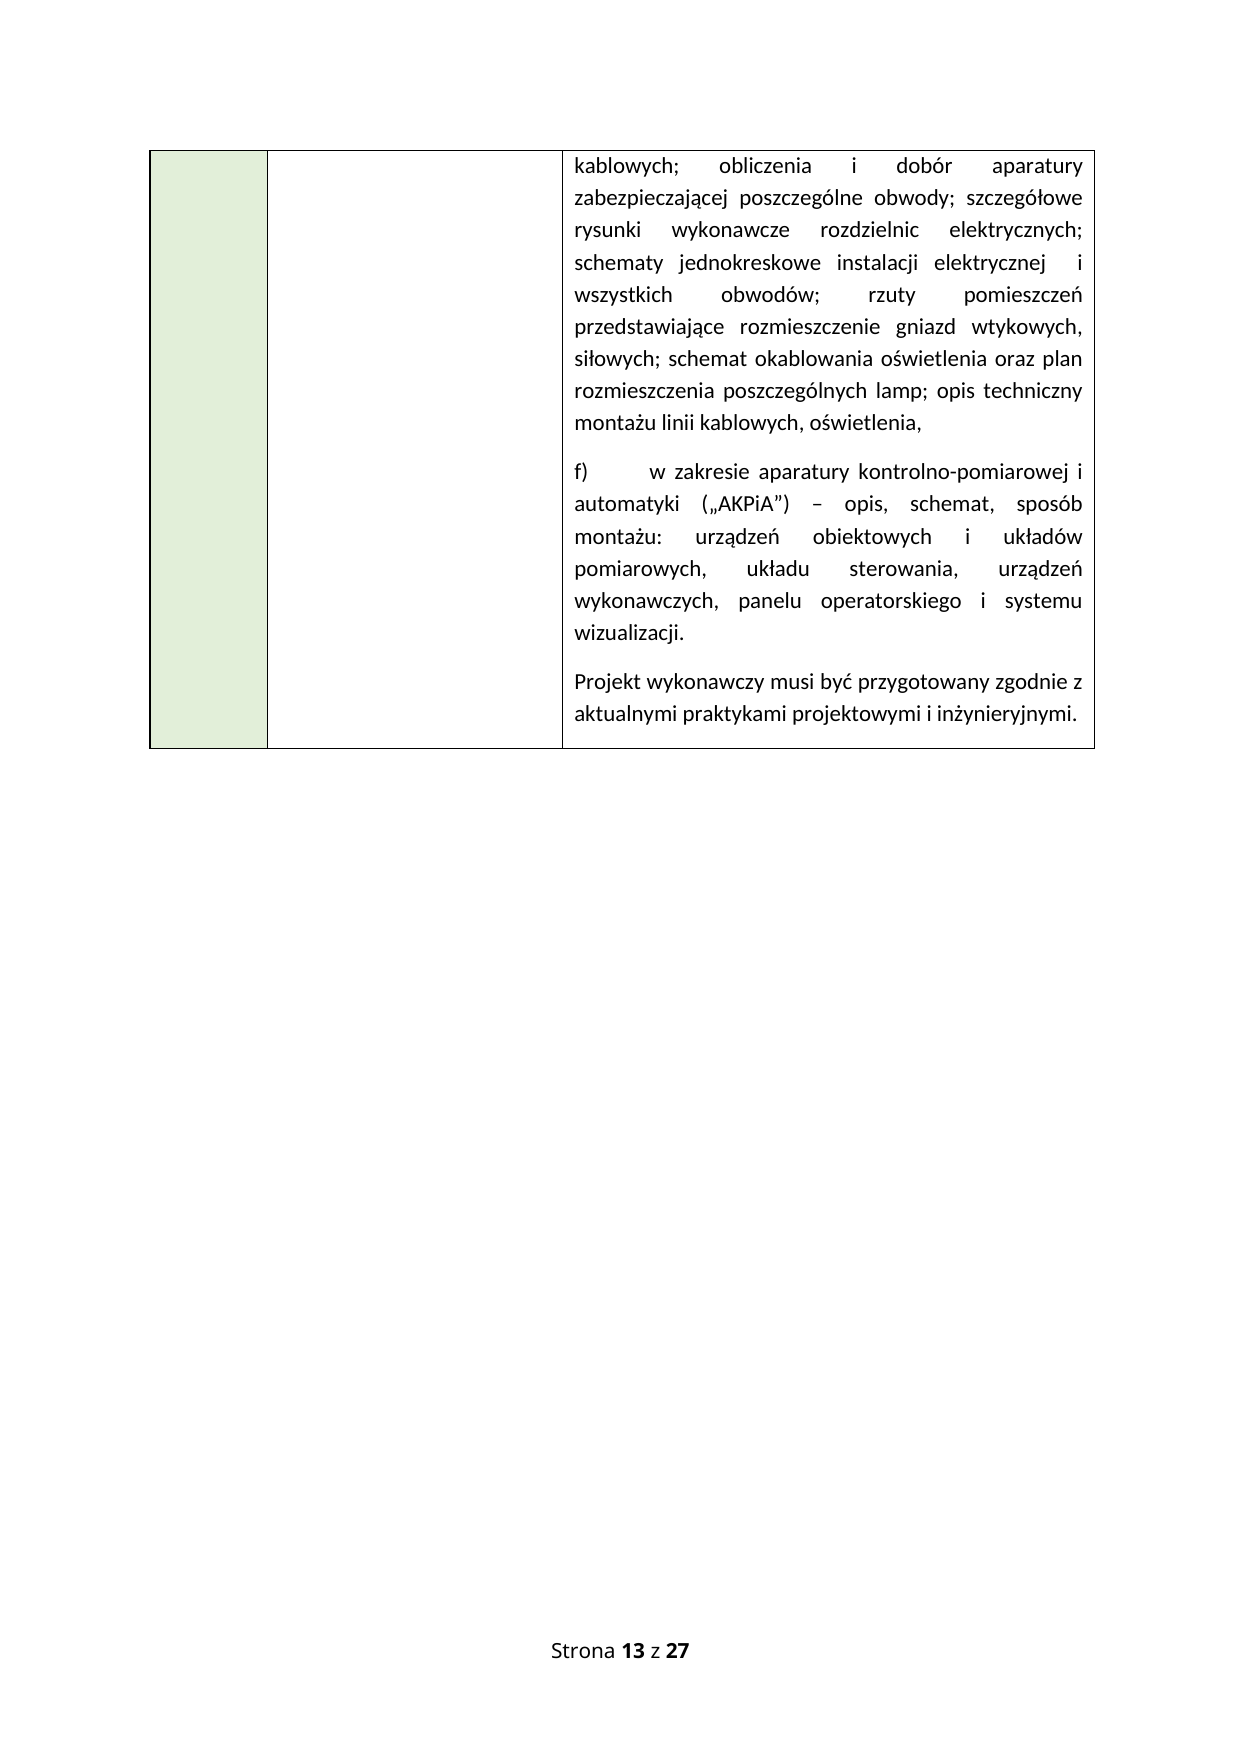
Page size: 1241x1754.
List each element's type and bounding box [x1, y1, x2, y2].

table_cell [563, 151, 1094, 748]
table_cell [268, 151, 562, 748]
table_cell [151, 151, 267, 748]
